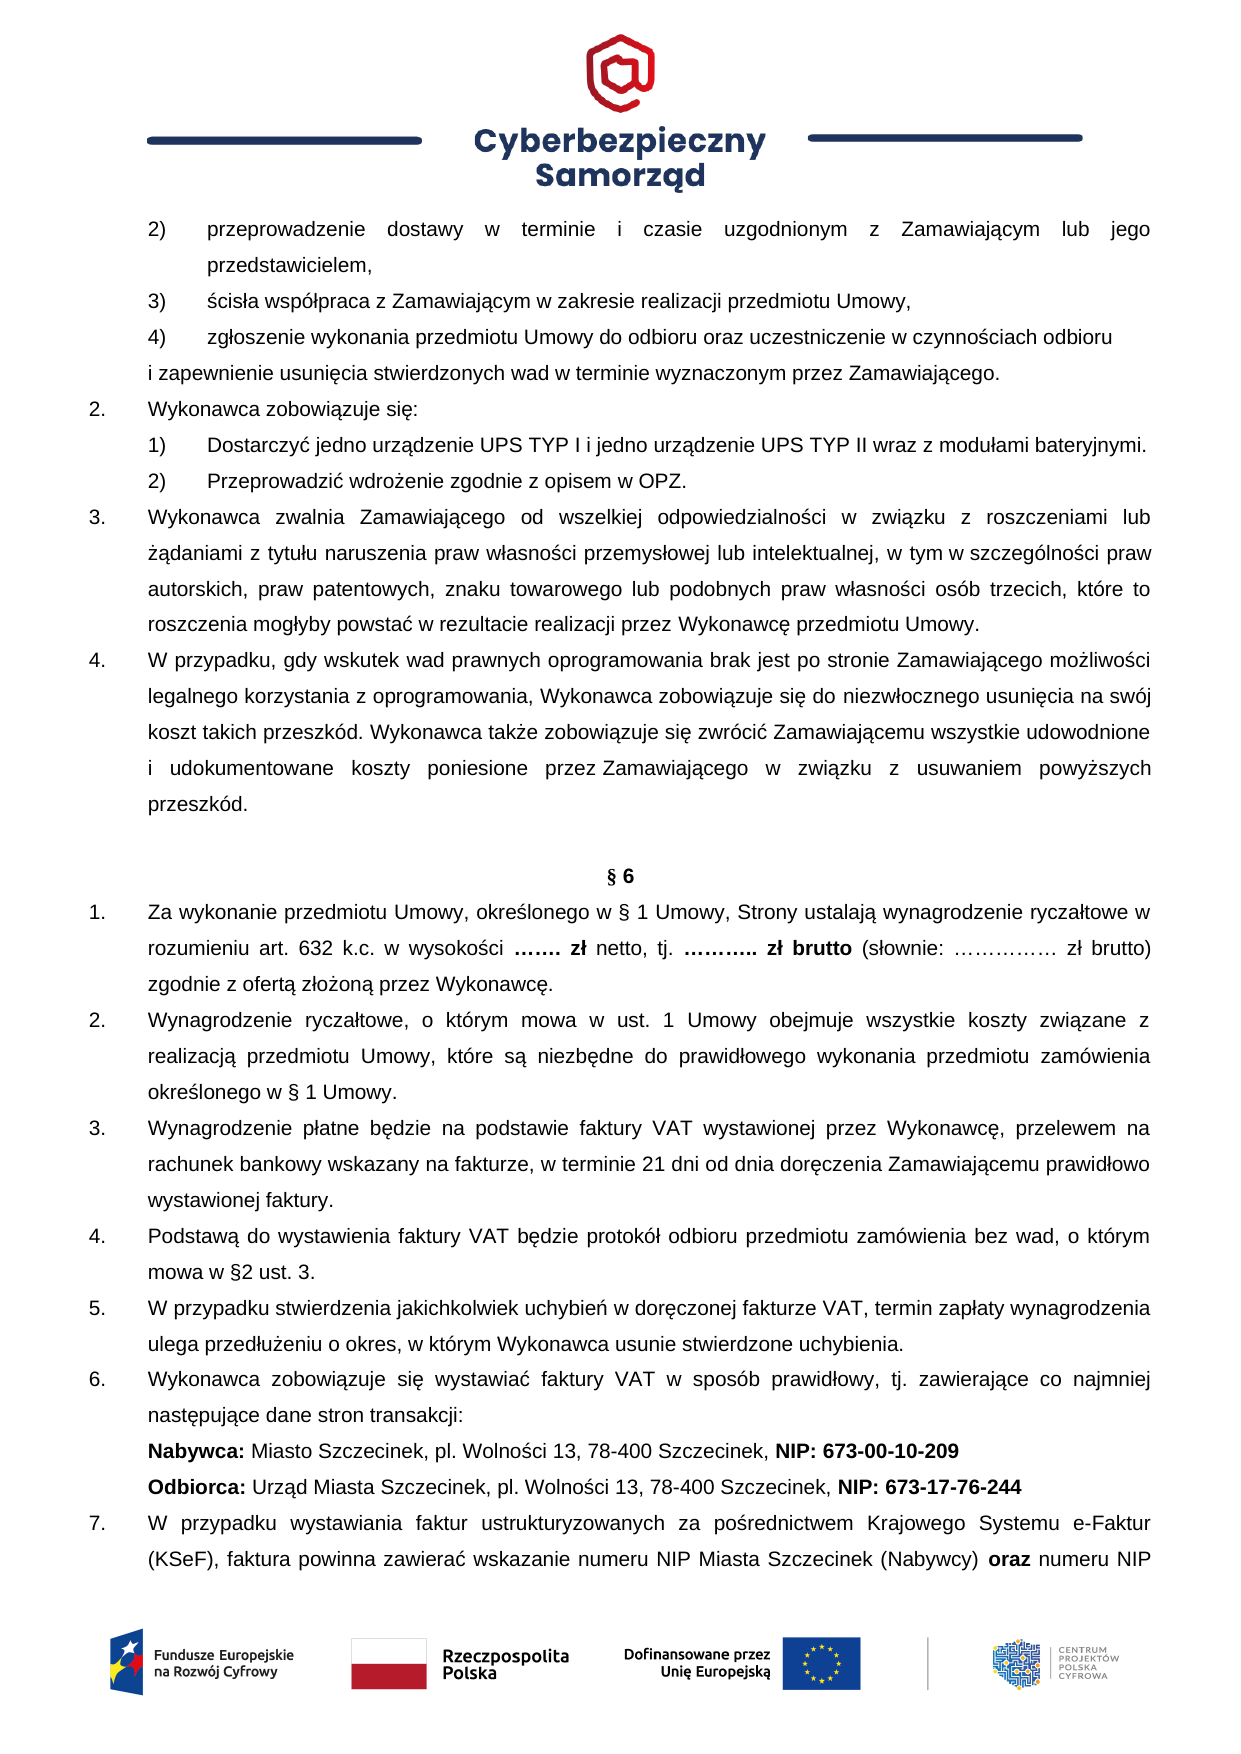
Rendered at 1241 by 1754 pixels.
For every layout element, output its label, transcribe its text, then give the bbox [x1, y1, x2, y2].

list Wynagrodzenie płatne będzie na podstawie faktury VAT wystawionej przez Wykonawcę, przelewem na rachunek bankowy wskazany na fakturze, w terminie 21 dni od dnia doręczenia Zamawiającemu prawidłowo wystawionej faktury. [89, 1116, 1152, 1212]
list Dostarczyć jedno urządzenie UPS TYP I i jedno urządzenie UPS TYP II wraz z modułami bateryjnymi. [148, 433, 1152, 457]
list Wykonawca zwalnia Zamawiającego od wszelkiej odpowiedzialności w związku z roszczeniami lub żądaniami z tytułu naruszenia praw własności przemysłowej lub intelektualnej, w tym w szczególności praw autorskich, praw patentowych, znaku towarowego lub podobnych praw własności osób trzecich, które to roszczenia mogłyby powstać w rezultacie realizacji przez Wykonawcę przedmiotu Umowy. [89, 504, 1152, 636]
list Wykonawca zobowiązuje się: [89, 397, 1152, 421]
picture [88, 1606, 1152, 1717]
list przeprowadzenie dostawy w terminie i czasie uzgodnionym z Zamawiającym lub jego przedstawicielem, [148, 217, 1152, 277]
picture [474, 34, 766, 193]
list Wynagrodzenie ryczałtowe, o którym mowa w ust. 1 Umowy obejmuje wszystkie koszty związane z realizacją przedmiotu Umowy, które są niezbędne do prawidłowego wykonania przedmiotu zamówienia określonego w § 1 Umowy. [89, 1008, 1152, 1104]
text Nabywca: Miasto Szczecinek, pl. Wolności 13, 78-400 Szczecinek, NIP: 673-00-10-209 [148, 1439, 1152, 1463]
text Odbiorca: Urząd Miasta Szczecinek, pl. Wolności 13, 78-400 Szczecinek, NIP: 673-17-76-244 [148, 1475, 1152, 1499]
list Wykonawca zobowiązuje się wystawiać faktury VAT w sposób prawidłowy, tj. zawierające co najmniej następujące dane stron transakcji: [89, 1367, 1152, 1427]
list Za wykonanie przedmiotu Umowy, określonego w § 1 Umowy, Strony ustalają wynagrodzenie ryczałtowe w rozumieniu art. 632 k.c. w wysokości ……. zł netto, tj. ……….. zł brutto (słownie: …………… zł brutto) zgodnie z ofertą złożoną przez Wykonawcę. [89, 900, 1152, 996]
list Podstawą do wystawienia faktury VAT będzie protokół odbioru przedmiotu zamówienia bez wad, o którym mowa w §2 ust. 3. [89, 1223, 1152, 1283]
picture [147, 136, 422, 145]
picture [807, 134, 1083, 142]
list zgłoszenie wykonania przedmiotu Umowy do odbioru oraz uczestniczenie w czynnościach odbioru [148, 325, 1152, 349]
text i zapewnienie usunięcia stwierdzonych wad w terminie wyznaczonym przez Zamawiającego. [148, 361, 1152, 385]
list Przeprowadzić wdrożenie zgodnie z opisem w OPZ. [148, 468, 1152, 492]
list W przypadku, gdy wskutek wad prawnych oprogramowania brak jest po stronie Zamawiającego możliwości legalnego korzystania z oprogramowania, Wykonawca zobowiązuje się do niezwłocznego usunięcia na swój koszt takich przeszkód. Wykonawca także zobowiązuje się zwrócić Zamawiającemu wszystkie udowodnione i udokumentowane koszty poniesione przez Zamawiającego w związku z usuwaniem powyższych przeszkód. [89, 648, 1152, 816]
text 6 [89, 864, 1152, 888]
list W przypadku stwierdzenia jakichkolwiek uchybień w doręczonej fakturze VAT, termin zapłaty wynagrodzenia ulega przedłużeniu o okres, w którym Wykonawca usunie stwierdzone uchybienia. [89, 1295, 1152, 1355]
list ścisła współpraca z Zamawiającym w zakresie realizacji przedmiotu Umowy, [148, 289, 1152, 313]
